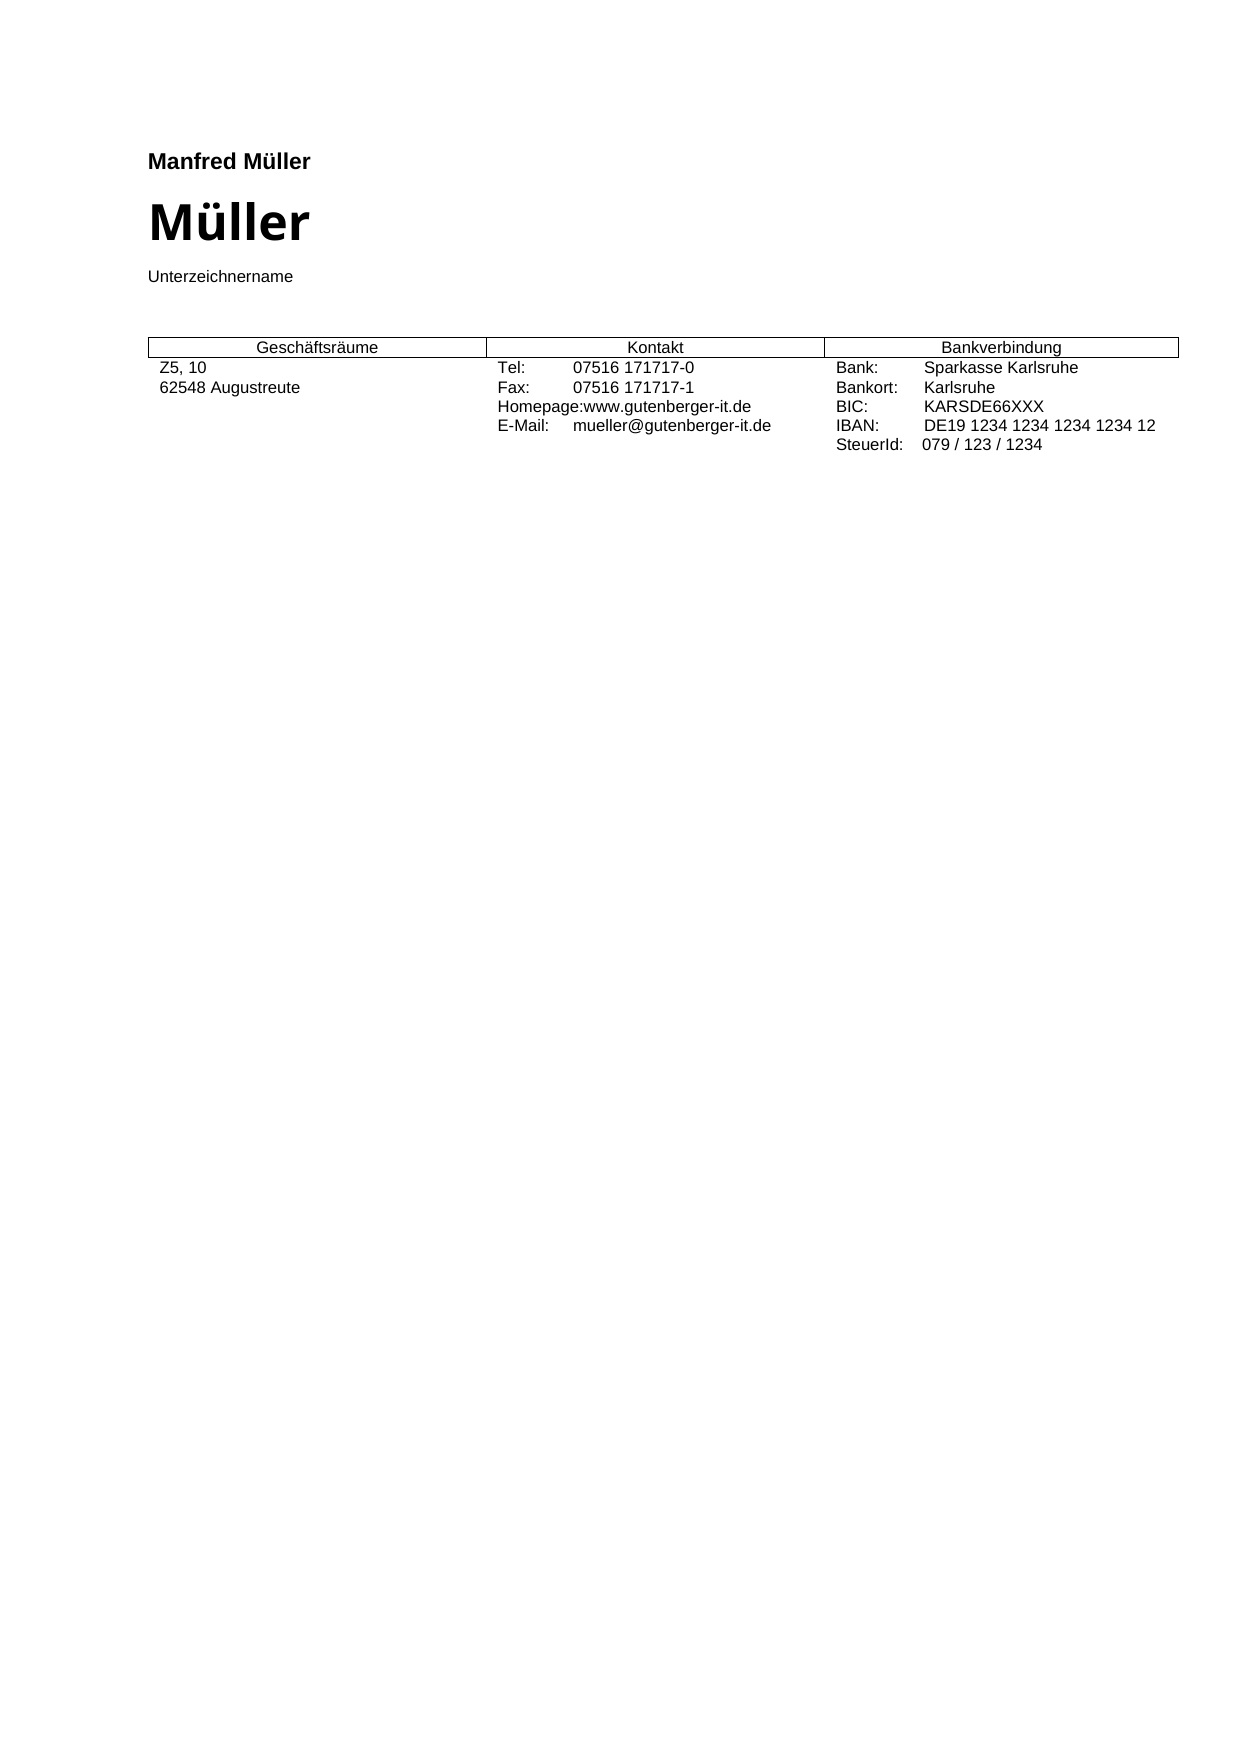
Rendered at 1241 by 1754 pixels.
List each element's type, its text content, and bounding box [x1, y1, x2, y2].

text Manfred Müller [148, 148, 1093, 174]
text Müller [148, 186, 1093, 254]
table_header Kontakt [487, 338, 824, 357]
table_cell Z5, 10 62548 Augustreute [148, 358, 486, 454]
table_cell Bank: Sparkasse Karlsruhe Bankort: Karlsruhe BIC: KARSDE66XXX IBAN: DE19 1234 1234 1234 1234 12 SteuerId: 079 / 123 / 1234 [825, 358, 1178, 454]
table_header Geschäftsräume [149, 338, 486, 357]
table_cell Tel: 07516 171717-0 Fax: 07516 171717-1 Homepage:www.gutenberger-it.de E-Mail: mueller@gutenberger-it.de [486, 358, 824, 454]
text Unterzeichnername [148, 267, 1093, 286]
table_header Bankverbindung [825, 338, 1178, 357]
